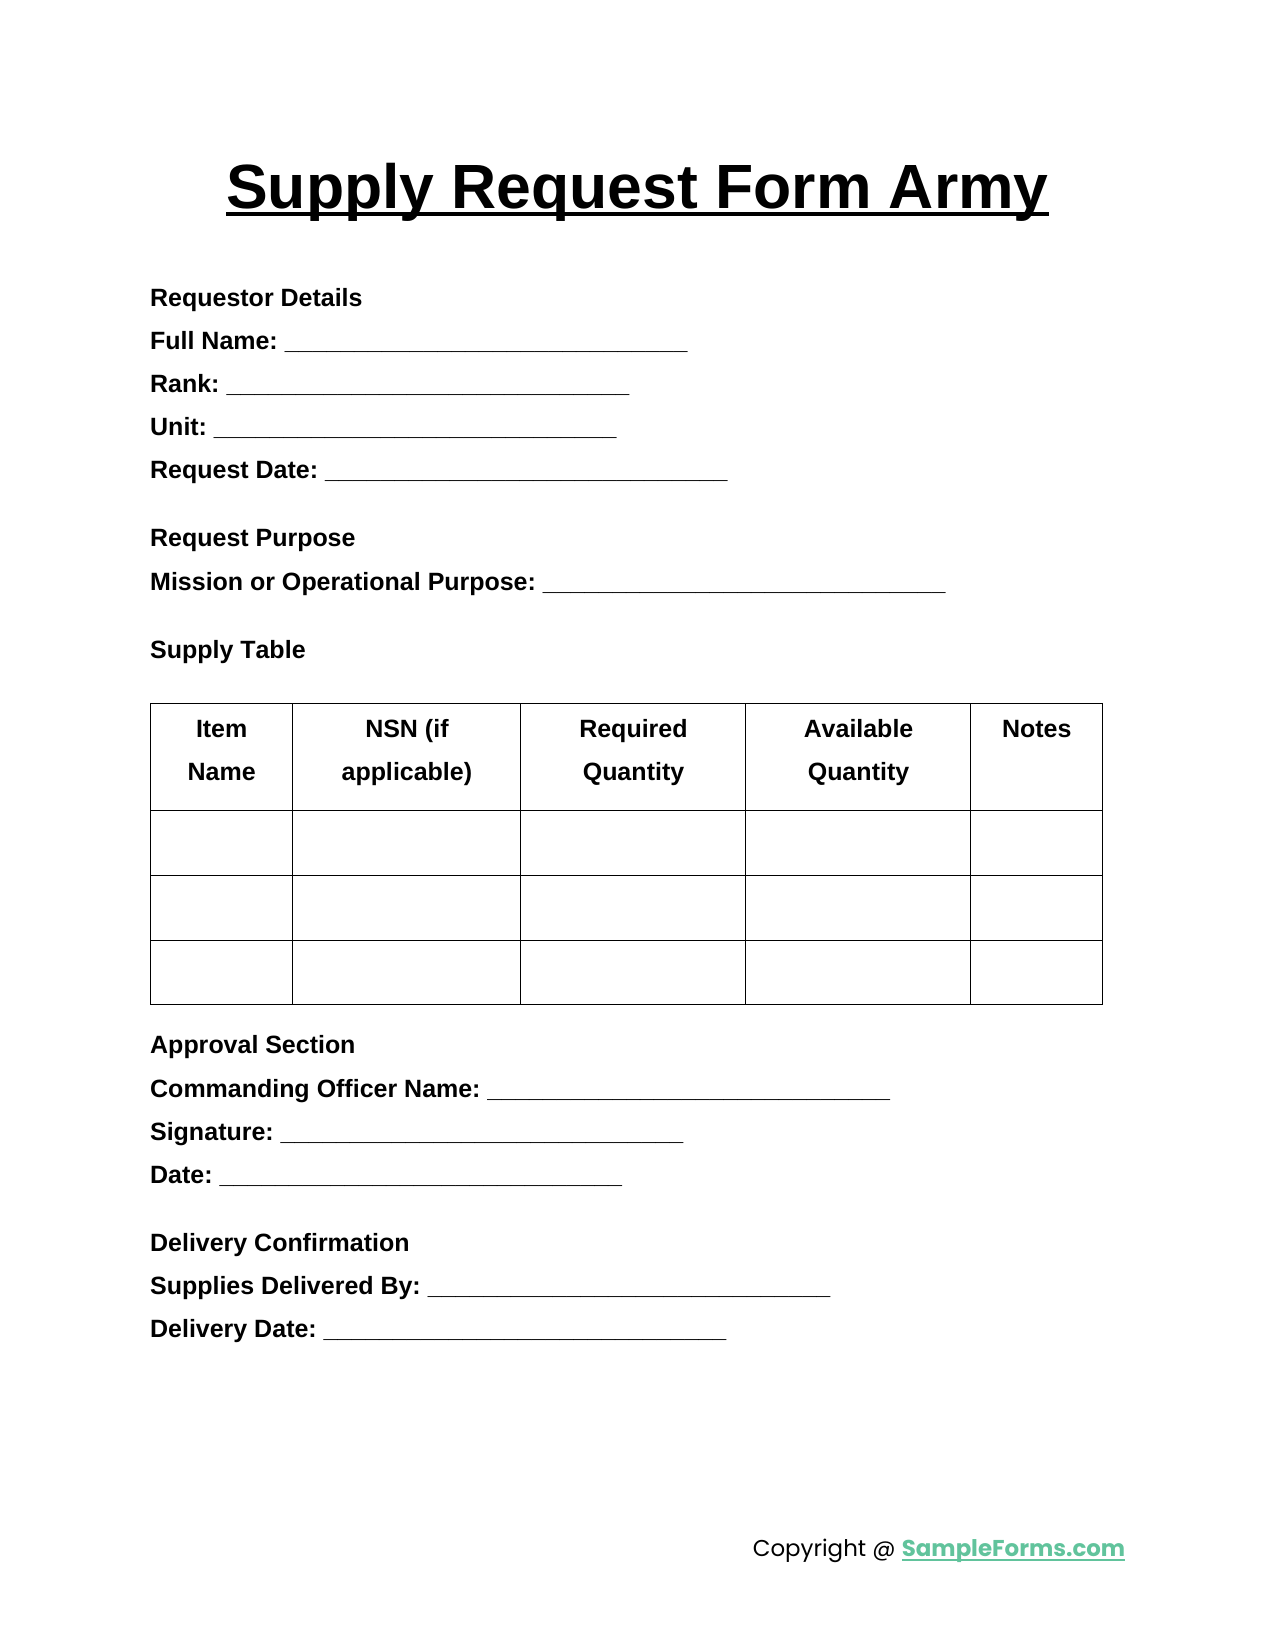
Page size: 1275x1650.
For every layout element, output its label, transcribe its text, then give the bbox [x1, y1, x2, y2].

table_header Available Quantity [746, 704, 970, 810]
table_cell [521, 876, 745, 939]
table_cell [746, 811, 970, 874]
text Supply Table [150, 635, 1125, 663]
table_cell [971, 811, 1102, 874]
table_header NSN (if applicable) [293, 704, 520, 810]
text Request Purpose Mission or Operational Purpose: _____________________________ [150, 523, 1125, 595]
table_header Required Quantity [521, 704, 745, 810]
table_cell [746, 941, 970, 1004]
table_cell [151, 941, 292, 1004]
text Supply Request Form Army [150, 150, 1125, 222]
table_cell [971, 876, 1102, 939]
text Requestor Details Full Name: _____________________________ Rank: _____________________________ Unit: _____________________________ Request Date: _____________________________ [150, 283, 1125, 484]
table_cell [151, 811, 292, 874]
table_cell [151, 876, 292, 939]
table_cell [293, 876, 520, 939]
table_header Item Name [151, 704, 292, 810]
table_header Notes [971, 704, 1102, 810]
table_cell [293, 811, 520, 874]
table_cell [971, 941, 1102, 1004]
table_cell [293, 941, 520, 1004]
text Delivery Confirmation Supplies Delivered By: _____________________________ Delivery Date: _____________________________ [150, 1228, 1125, 1343]
table_cell [746, 876, 970, 939]
text Approval Section Commanding Officer Name: _____________________________ Signature: _____________________________ Date: _____________________________ [150, 1030, 1125, 1188]
table_cell [521, 941, 745, 1004]
table_cell [521, 811, 745, 874]
